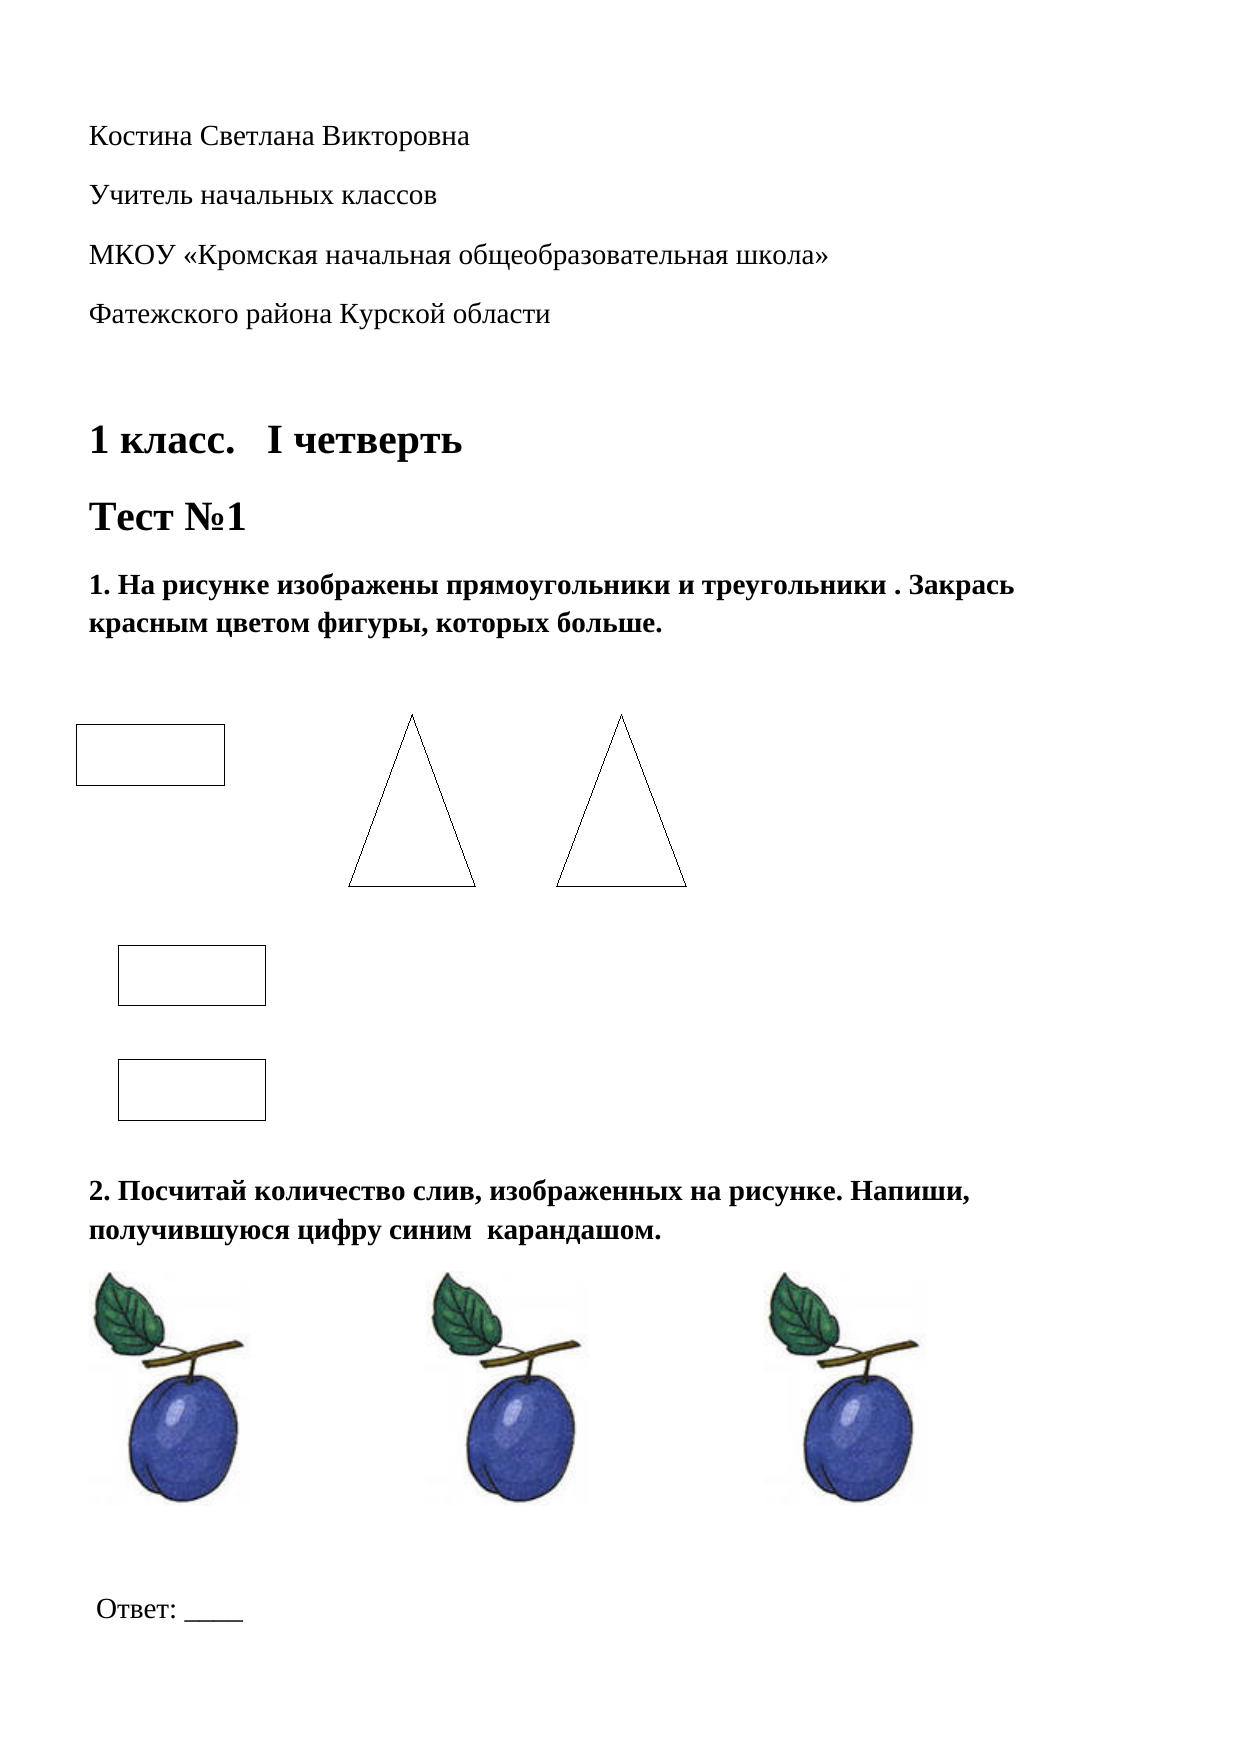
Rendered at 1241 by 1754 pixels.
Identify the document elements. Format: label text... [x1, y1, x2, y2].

picture [88, 1271, 252, 1506]
text 1 класс. I четверть [88, 415, 1063, 463]
picture [763, 1271, 927, 1506]
text 2. Посчитай количество слив, изображенных на рисунке. Напиши, получившуюся цифру синим карандашом. [88, 1173, 1063, 1246]
text Учитель начальных классов [88, 177, 1063, 211]
text 1. На рисунке изображены прямоугольники и треугольники . Закрась красным цветом фигуры, которых больше. [88, 567, 1063, 639]
table_header [77, 725, 224, 785]
picture [426, 1271, 589, 1506]
text Костина Светлана Викторовна [88, 118, 1063, 152]
table_header [119, 1060, 265, 1119]
text Тест №1 [88, 491, 1063, 539]
text Ответ: ____ [88, 1591, 1063, 1624]
text Фатежского района Курской области [88, 296, 1063, 330]
text МКОУ «Кромская начальная общеобразовательная школа» [88, 237, 1063, 270]
table_header [119, 946, 265, 1005]
